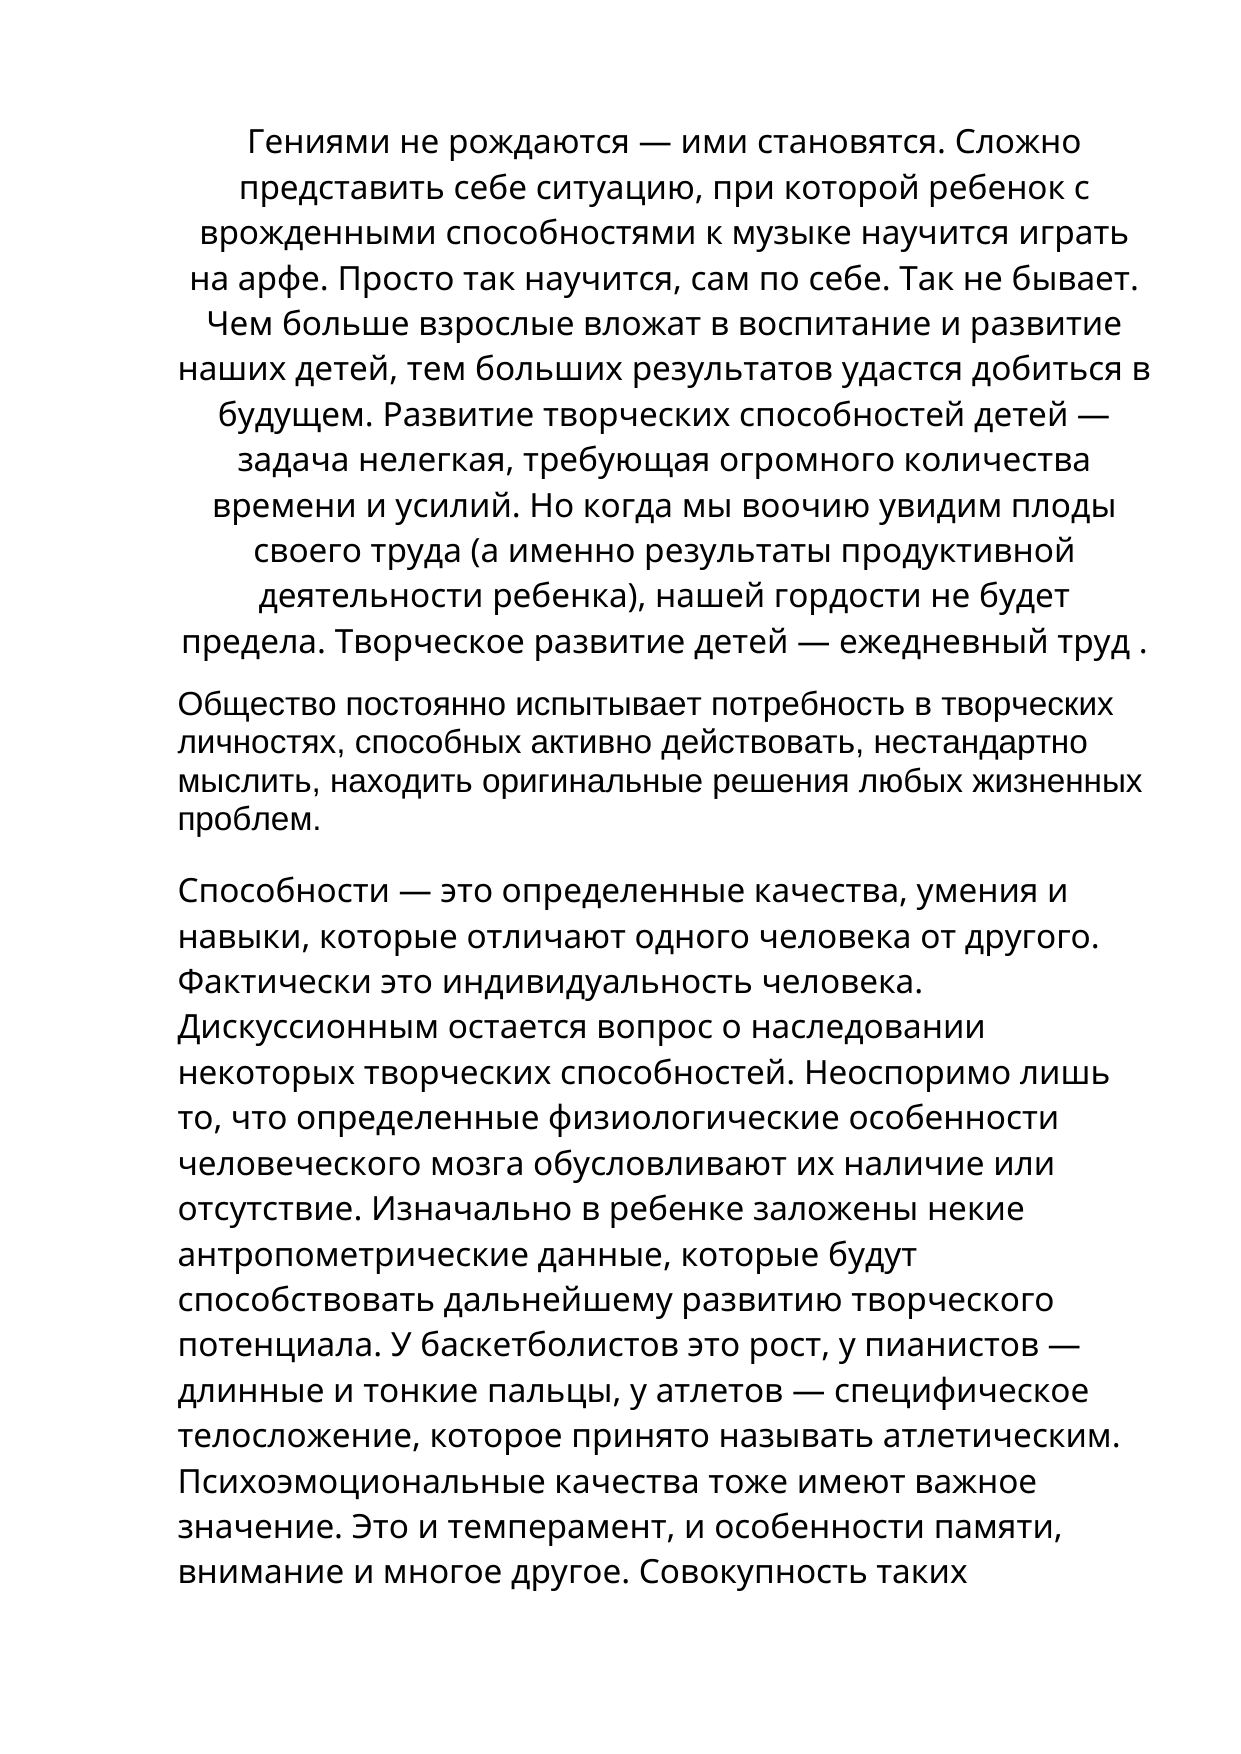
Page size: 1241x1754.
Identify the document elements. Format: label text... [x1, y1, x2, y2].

text Общество постоянно испытывает потребность в творческих личностях, способных активно действовать, нестандартно мыслить, находить оригинальные решения любых жизненных проблем. [177, 684, 1152, 838]
text Гениями не рождаются — ими становятся. Сложно представить себе ситуацию, при которой ребенок с врожденными способностями к музыке научится играть на арфе. Просто так научится, сам по себе. Так не бывает. Чем больше взрослые вложат в воспитание и развитие наших детей, тем больших результатов удастся добиться в будущем. Развитие творческих способностей детей — задача нелегкая, требующая огромного количества времени и усилий. Но когда мы воочию увидим плоды своего труда (а именно результаты продуктивной деятельности ребенка), нашей гордости не будет предела. Творческое развитие детей — ежедневный труд . [177, 118, 1152, 663]
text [177, 867, 1152, 1594]
